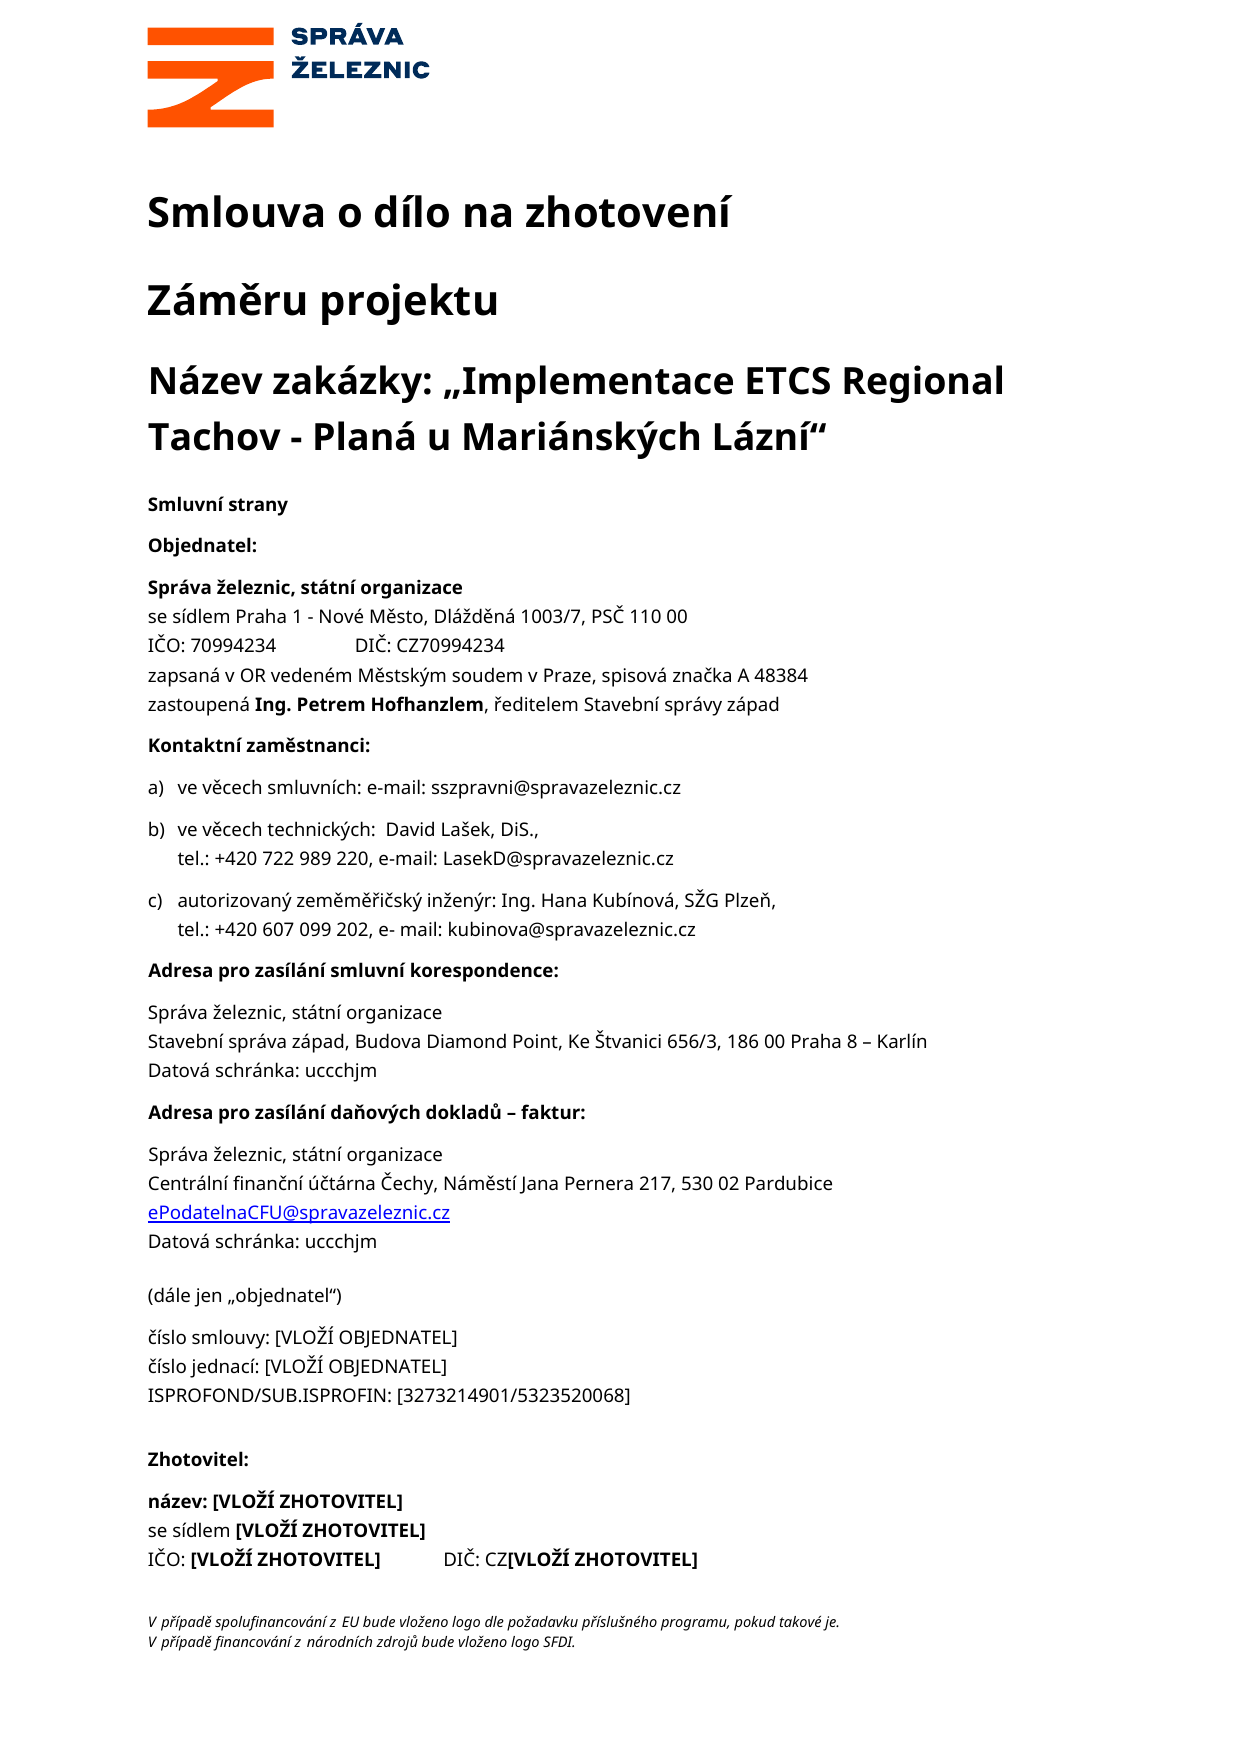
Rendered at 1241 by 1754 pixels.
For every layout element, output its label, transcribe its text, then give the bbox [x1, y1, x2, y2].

text Správa železnic, státní organizace [148, 996, 1092, 1025]
text název: [VLOŽÍ ZHOTOVITEL] [148, 1485, 1092, 1514]
text Stavební správa západ, Budova Diamond Point, Ke Štvanici 656/3, 186 00 Praha 8 – Karlín [148, 1025, 1092, 1054]
text Centrální finanční účtárna Čechy, Náměstí Jana Pernera 217, 530 02 Pardubice [148, 1167, 1092, 1196]
text Adresa pro zasílání smluvní korespondence: [148, 954, 1092, 984]
text IČO: [VLOŽÍ ZHOTOVITEL] DIČ: CZ[VLOŽÍ ZHOTOVITEL] [148, 1543, 1092, 1572]
text Adresa pro zasílání daňových dokladů – faktur: [148, 1096, 1092, 1125]
subtitle Smluvní strany [148, 492, 1092, 517]
text zastoupená Ing. Petrem Hofhanzlem, ředitelem Stavební správy západ [148, 688, 1092, 717]
text Správa železnic, státní organizace [148, 571, 1092, 600]
text ISPROFOND/SUB.ISPROFIN: [3273214901/5323520068] [148, 1379, 1092, 1409]
text Kontaktní zaměstnanci: [148, 729, 1092, 759]
text se sídlem Praha 1 - Nové Město, Dlážděná 1003/7, PSČ 110 00 [148, 600, 1092, 629]
list autorizovaný zeměměřičský inženýr: Ing. Hana Kubínová, SŽG Plzeň, [148, 884, 1092, 913]
text Smlouva o dílo na zhotovení [148, 183, 1092, 240]
text se sídlem [VLOŽÍ ZHOTOVITEL] [148, 1514, 1092, 1543]
text Datová schránka: uccchjm [148, 1225, 1092, 1254]
list ve věcech technických: David Lašek, DiS., tel.: +420 722 989 220, e-mail: LasekD@spravazeleznic.cz [148, 813, 1092, 871]
title Záměru projektu [148, 271, 1092, 327]
list ve věcech smluvních: e-mail: sszpravni@spravazeleznic.cz [148, 771, 1092, 800]
text zapsaná v OR vedeném Městským soudem v Praze, spisová značka A 48384 [148, 659, 1092, 688]
text Název zakázky: [148, 354, 1092, 461]
text Datová schránka: uccchjm [148, 1054, 1092, 1084]
text číslo jednací: [VLOŽÍ OBJEDNATEL] [148, 1350, 1092, 1379]
text (dále jen „objednatel“) [148, 1279, 1092, 1309]
text tel.: +420 607 099 202, e- mail: kubinova@spravazeleznic.cz [148, 913, 1092, 942]
text Správa železnic, státní organizace [148, 1138, 1092, 1167]
text IČO: 70994234 DIČ: CZ70994234 [148, 629, 1092, 659]
text číslo smlouvy: [VLOŽÍ OBJEDNATEL] [148, 1321, 1092, 1350]
text Objednatel: [148, 529, 1092, 559]
text ePodatelnaCFU@spravazeleznic.cz [148, 1196, 1092, 1225]
text Zhotovitel: [148, 1447, 1092, 1472]
